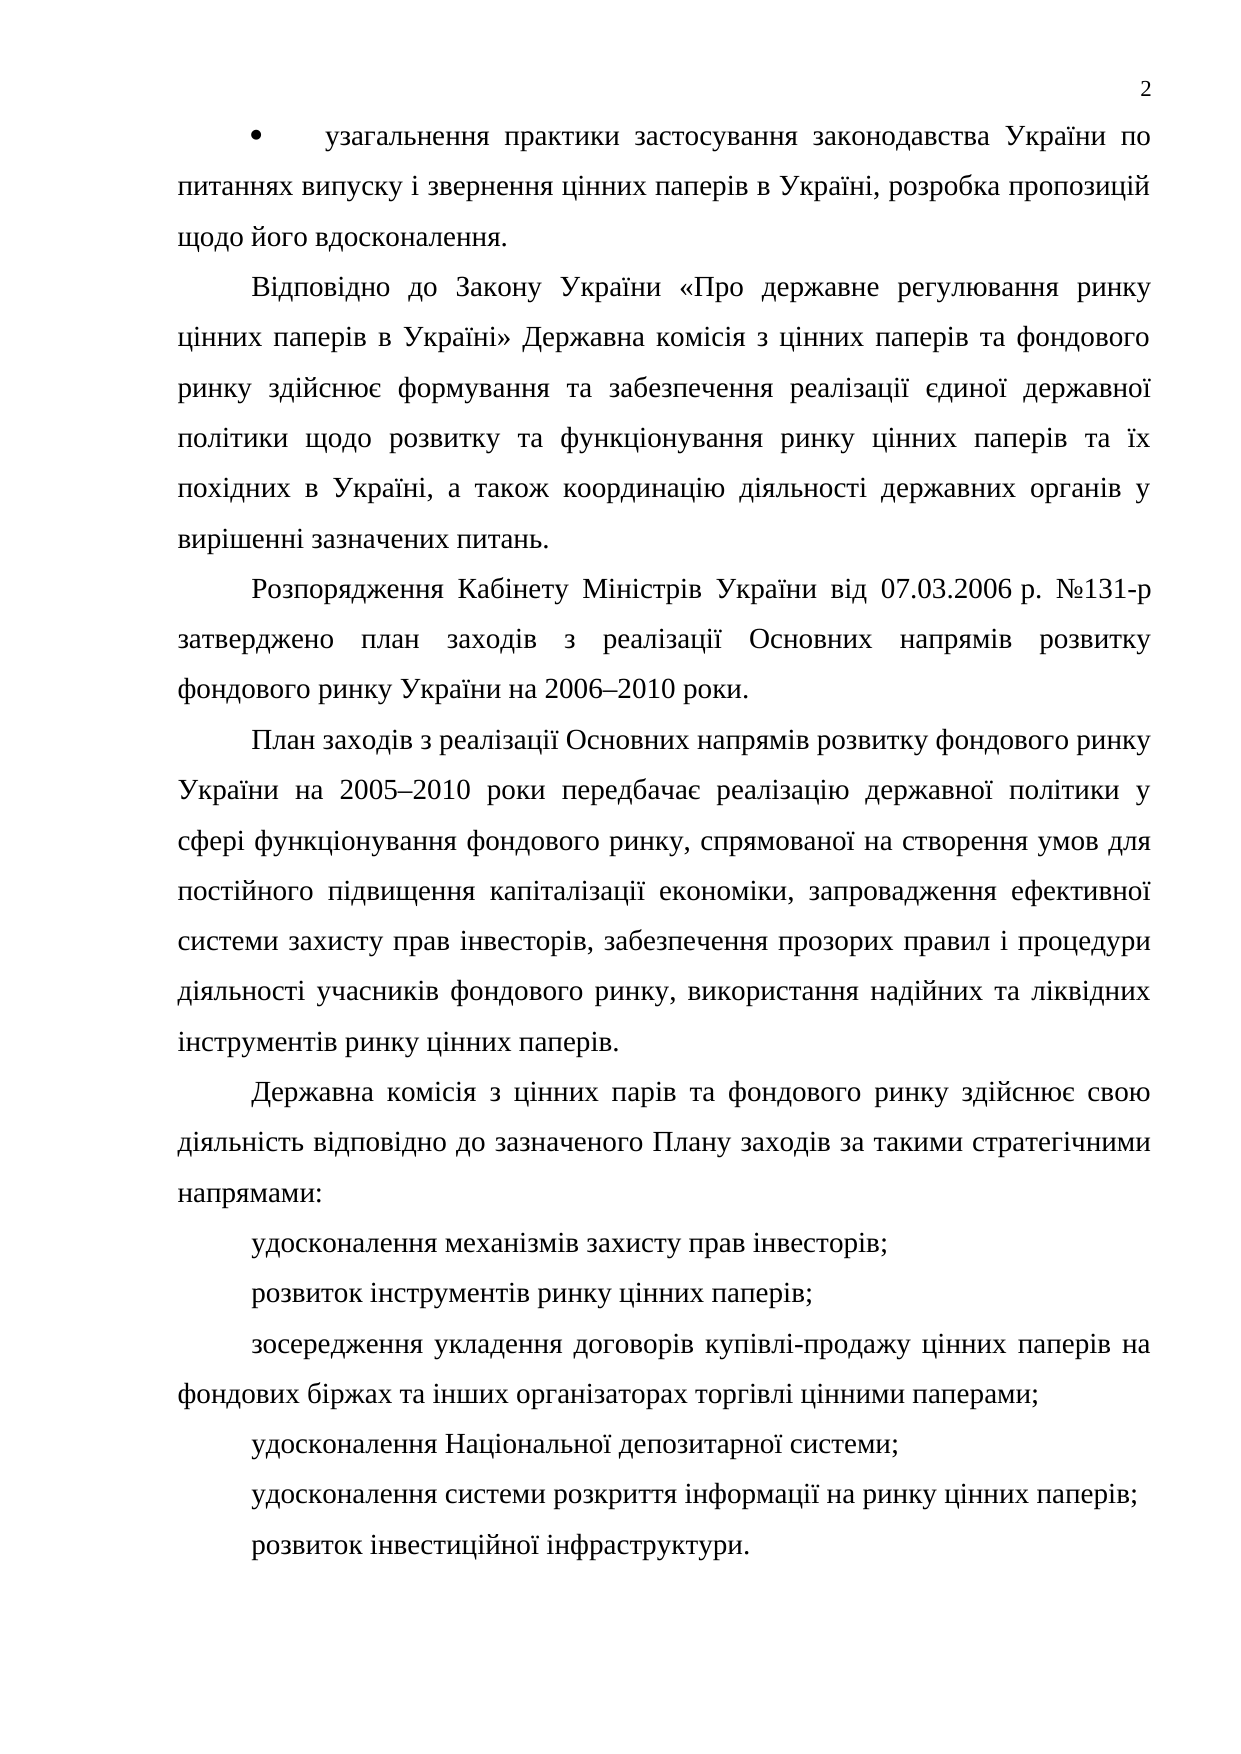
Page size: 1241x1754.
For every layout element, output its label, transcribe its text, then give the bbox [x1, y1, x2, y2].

text удосконалення Національної депозитарної системи; [177, 1426, 1152, 1460]
text Відповідно до Закону України «Про державне регулювання ринку цінних паперів в Україні» Державна комісія з цінних паперів та фондового ринку здійснює формування та забезпечення реалізації єдиної державної політики щодо розвитку та функціонування ринку цінних паперів та їх похідних в Україні, а також координацію діяльності державних органів у вирішенні зазначених питань. [177, 269, 1152, 554]
text удосконалення системи розкриття інформації на ринку цінних паперів; [177, 1477, 1152, 1510]
text План заходів з реалізації Основних напрямів розвитку фондового ринку України на 2005–2010 роки передбачає реалізацію державної політики у сфері функціонування фондового ринку, спрямованої на створення умов для постійного підвищення капіталізації економіки, запровадження ефективної системи захисту прав інвесторів, забезпечення прозорих правил і процедури діяльності учасників фондового ринку, використання надійних та ліквідних інструментів ринку цінних паперів. [177, 722, 1152, 1057]
text Державна комісія з цінних парів та фондового ринку здійснює свою діяльність відповідно до зазначеного Плану заходів за такими стратегічними напрямами: [177, 1074, 1152, 1208]
list узагальнення практики застосування законодавства України по питаннях випуску і звернення цінних паперів в Україні, розробка пропозицій щодо його вдосконалення. [177, 118, 1152, 252]
text розвиток інвестиційної інфраструктури. [177, 1527, 1152, 1561]
text розвиток інструментів ринку цінних паперів; [177, 1275, 1152, 1309]
text зосередження укладення договорів купівлі-продажу цінних паперів на фондових біржах та інших організаторах торгівлі цінними паперами; [177, 1326, 1152, 1409]
text удосконалення механізмів захисту прав інвесторів; [177, 1225, 1152, 1259]
text Розпорядження Кабінету Міністрів України від 07.03.2006 р. №131-р затверджено план заходів з реалізації Основних напрямів розвитку фондового ринку України на 2006–2010 роки. [177, 571, 1152, 705]
